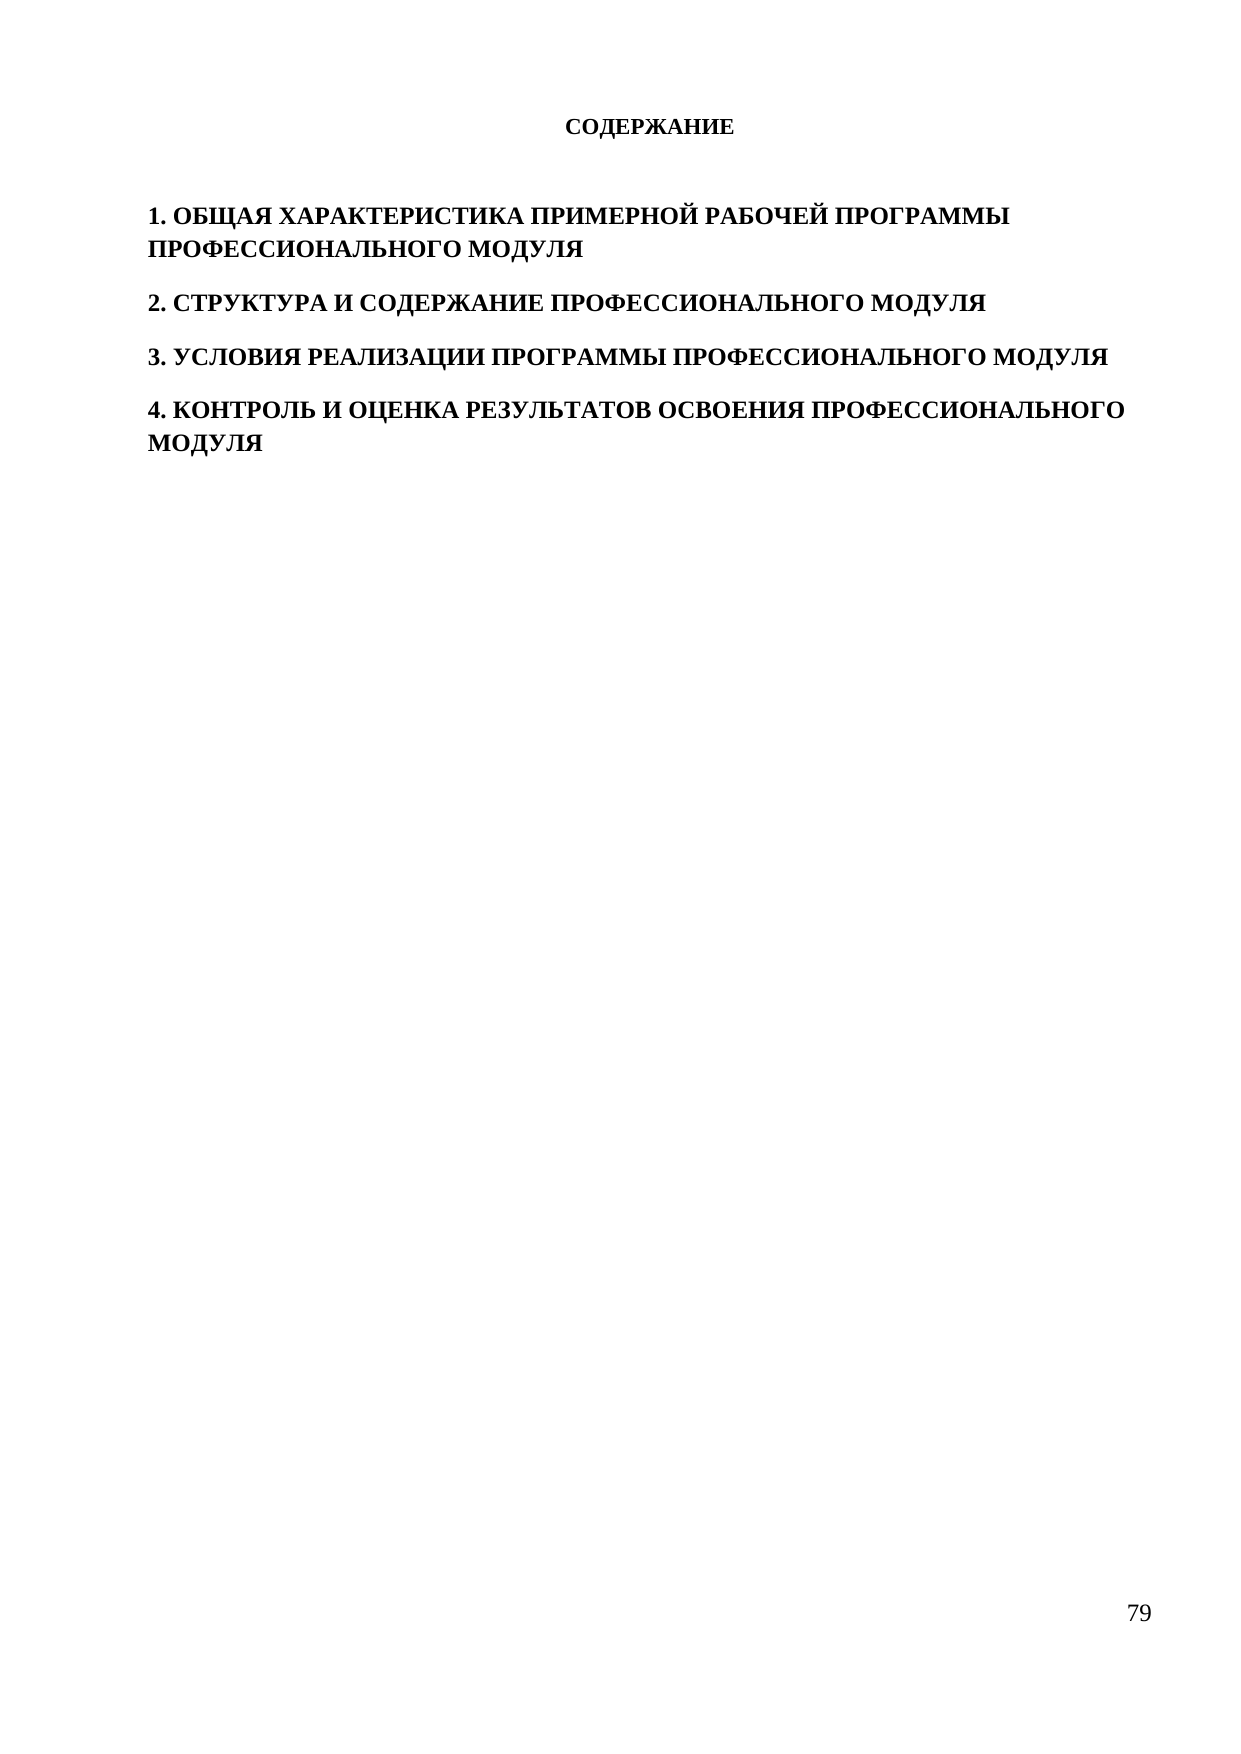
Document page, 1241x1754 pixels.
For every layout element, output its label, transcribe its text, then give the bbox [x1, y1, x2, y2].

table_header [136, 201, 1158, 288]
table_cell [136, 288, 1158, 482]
text СОДЕРЖАНИЕ [148, 118, 1152, 139]
